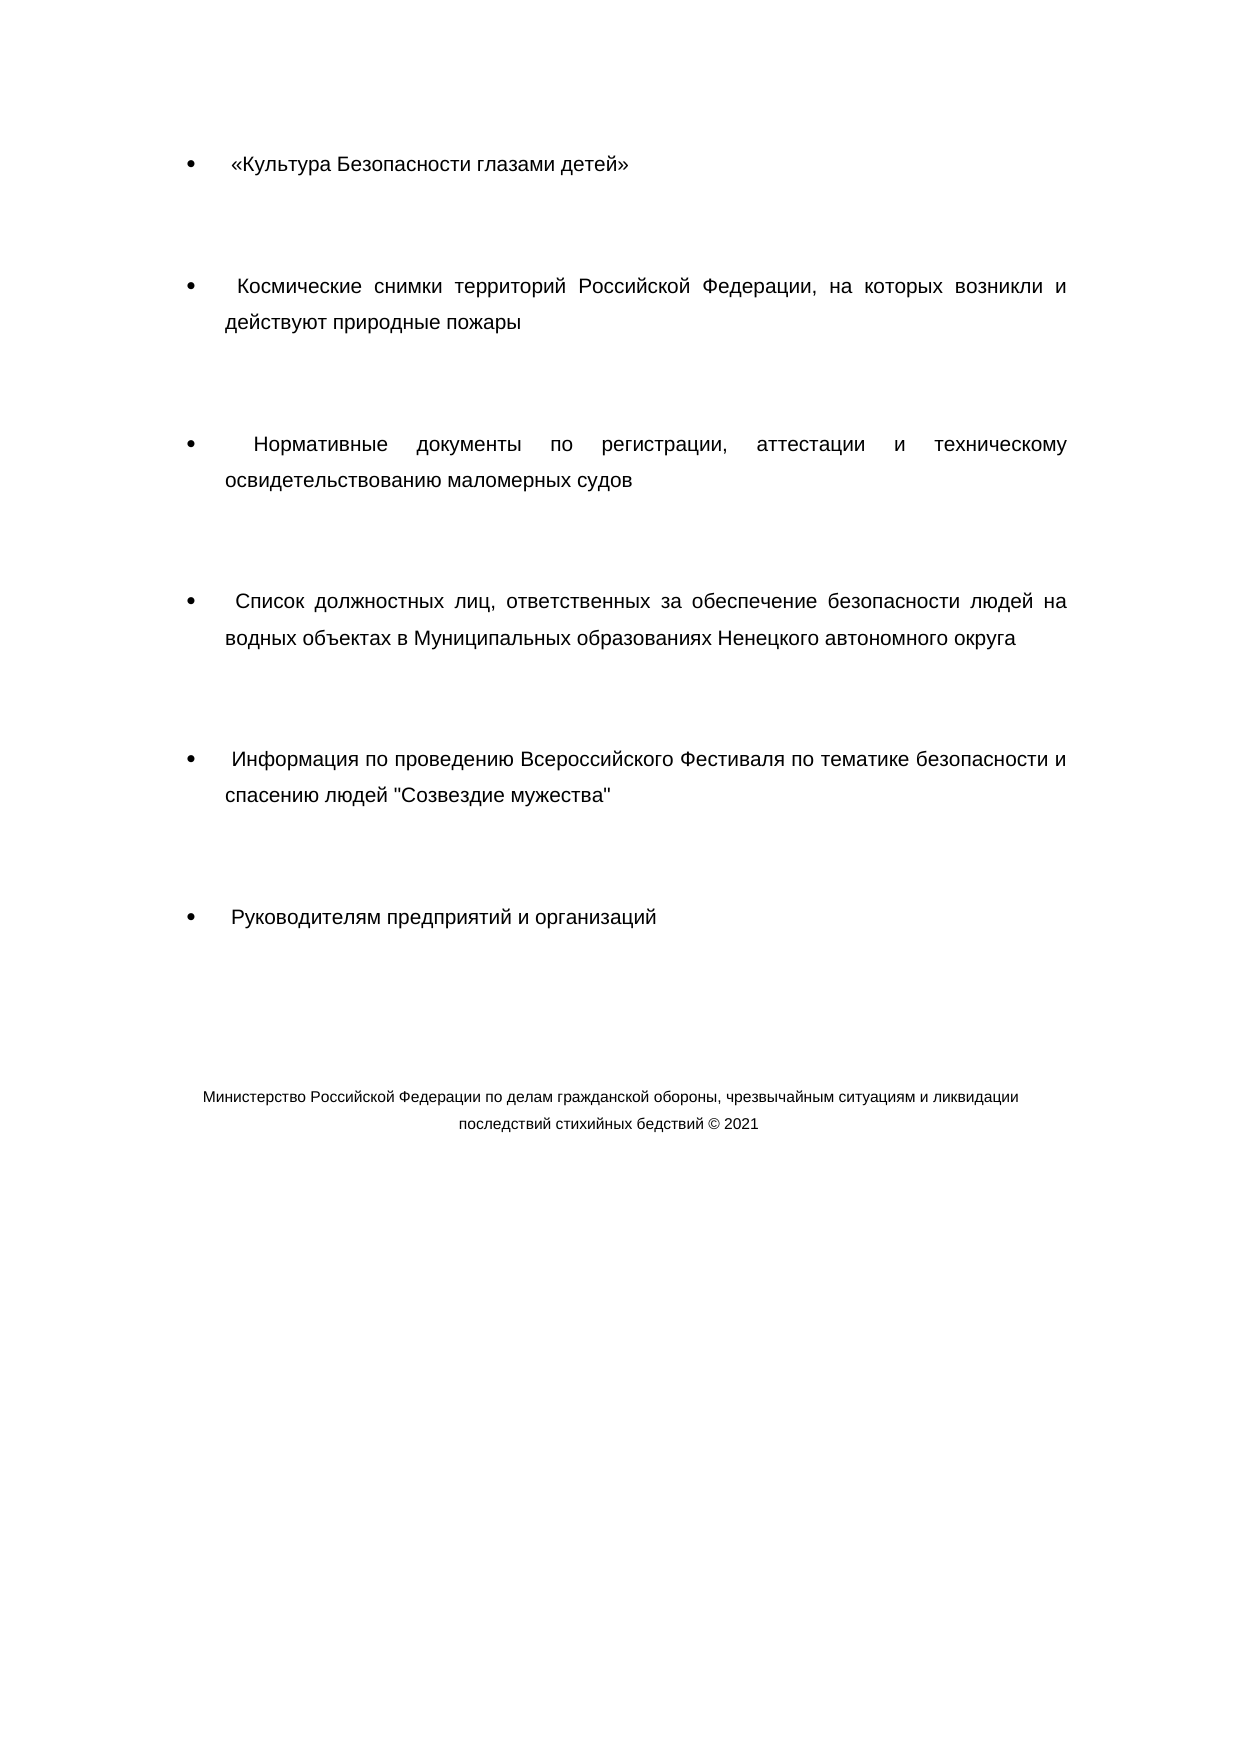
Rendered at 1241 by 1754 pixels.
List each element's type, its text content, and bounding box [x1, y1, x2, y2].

table_cell Министерство Российской Федерации по делам гражданской обороны, чрезвычайным ситуациям и ликвидации последствий стихийных бедствий © 2021 [140, 1088, 1078, 1170]
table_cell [140, 150, 1078, 1088]
